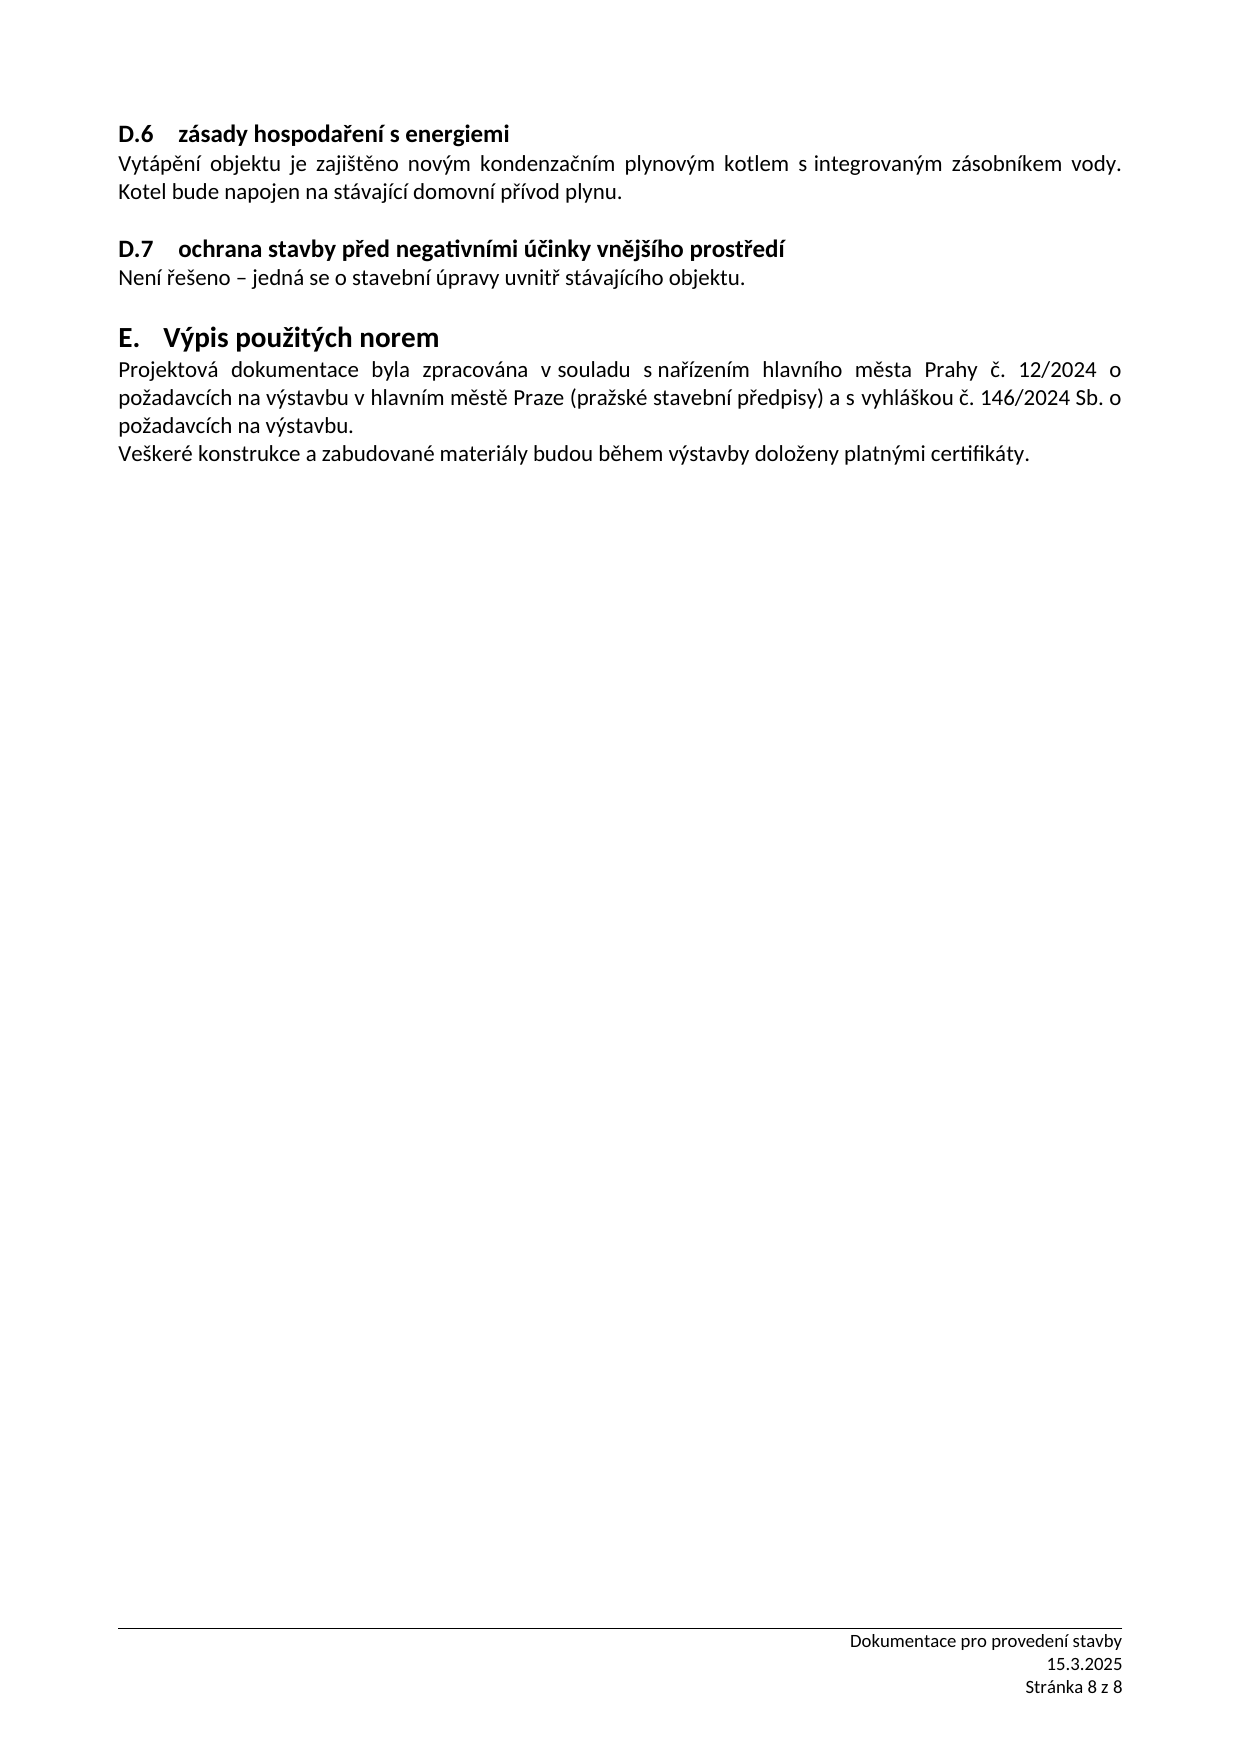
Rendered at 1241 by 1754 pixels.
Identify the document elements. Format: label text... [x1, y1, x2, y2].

text Není řešeno – jedná se o stavební úpravy uvnitř stávajícího objektu. [118, 263, 1122, 291]
text Vytápění objektu je zajištěno novým kondenzačním plynovým kotlem s integrovaným zásobníkem vody. Kotel bude napojen na stávající domovní přívod plynu. [118, 149, 1122, 205]
subtitle zásady hospodaření s energiemi [118, 118, 1122, 149]
text Projektová dokumentace byla zpracována v souladu s nařízením hlavního města Prahy č. 12/2024 o požadavcích na výstavbu v hlavním městě Praze (pražské stavební předpisy) a s vyhláškou č. 146/2024 Sb. o požadavcích na výstavbu. [118, 355, 1122, 439]
subtitle Výpis použitých norem [118, 319, 1122, 355]
subtitle ochrana stavby před negativními účinky vnějšího prostředí [118, 233, 1122, 263]
text Veškeré konstrukce a zabudované materiály budou během výstavby doloženy platnými certifikáty. [118, 439, 1122, 467]
